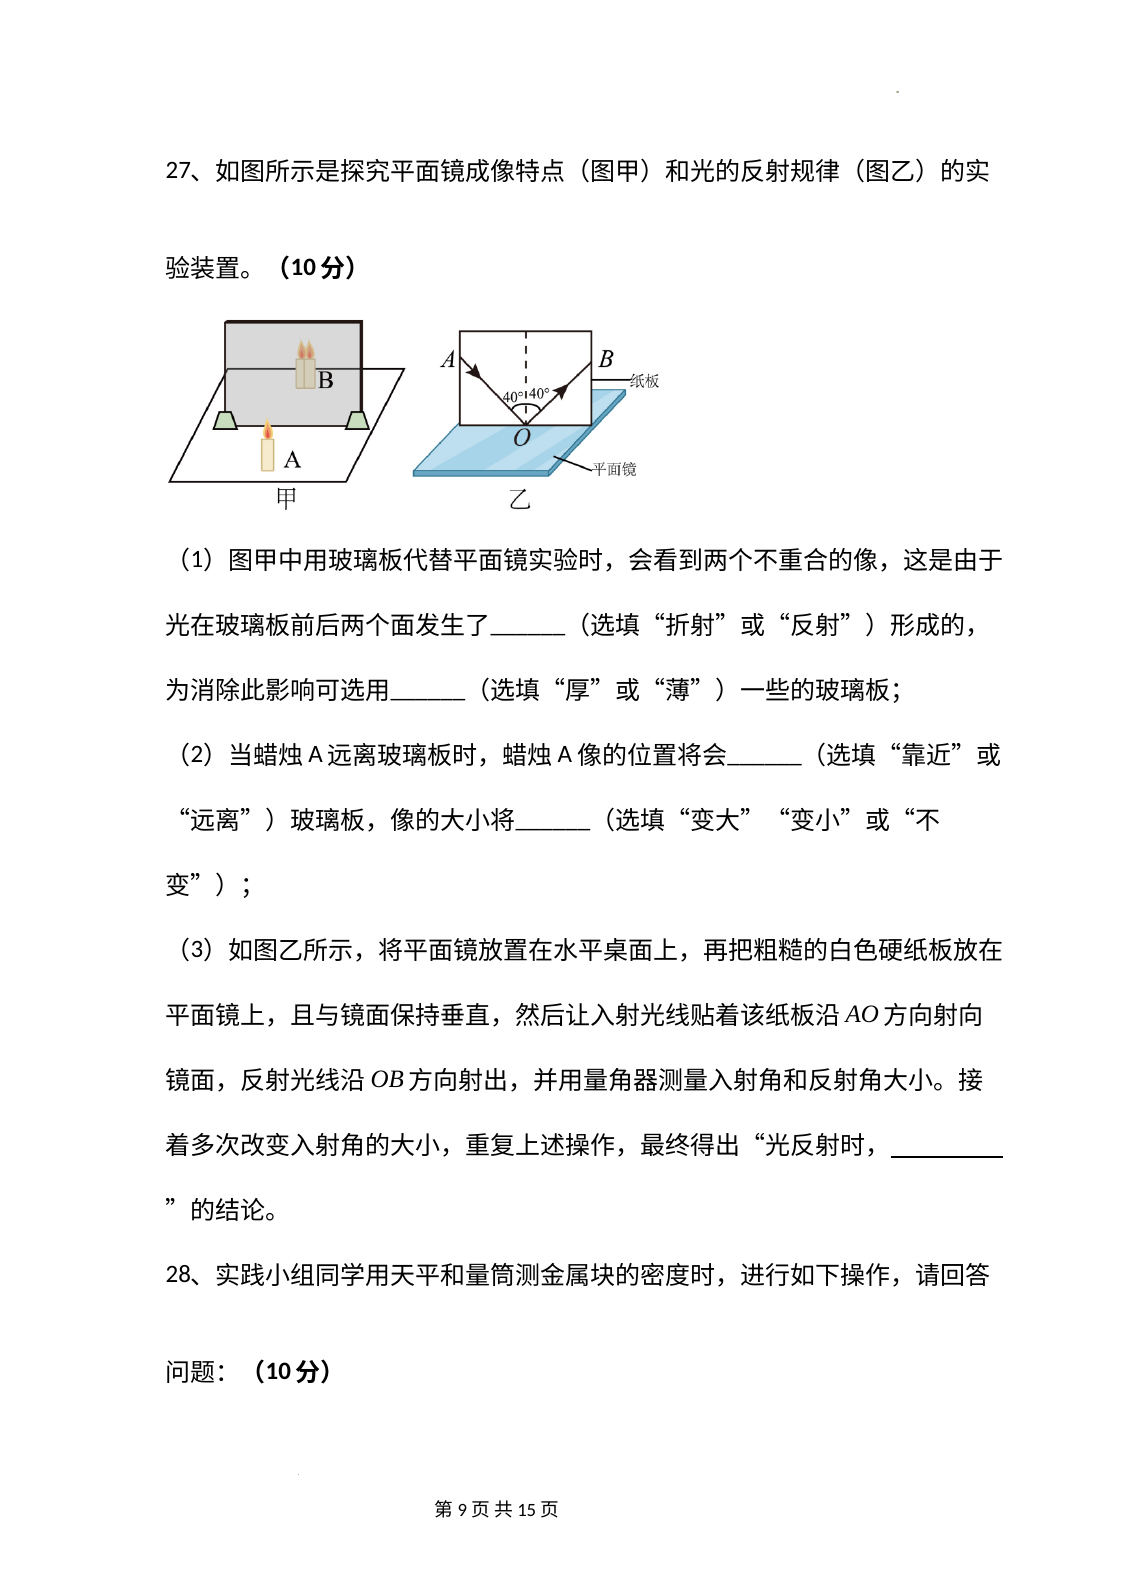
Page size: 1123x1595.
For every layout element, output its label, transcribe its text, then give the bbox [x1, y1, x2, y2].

text （1）图甲中用玻璃板代替平面镜实验时，会看到两个不重合的像，这是由于光在玻璃板前后两个面发生了______（选填“折射”或“反射”）形成的，为消除此影响可选用______（选填“厚”或“薄”）一些的玻璃板； [165, 526, 1004, 721]
text 28、实践小组同学用天平和量筒测金属块的密度时，进行如下操作，请回答问题：（10分） [165, 1241, 1004, 1403]
text 27、如图所示是探究平面镜成像特点（图甲）和光的反射规律（图乙）的实验装置。（10分） [165, 137, 1004, 299]
picture [165, 317, 661, 512]
text （2）当蜡烛A远离玻璃板时，蜡烛A像的位置将会______（选填“靠近”或“远离”）玻璃板，像的大小将______（选填“变大”“变小”或“不变”）； [165, 721, 1004, 916]
text （3）如图乙所示，将平面镜放置在水平桌面上，再把粗糙的白色硬纸板放在平面镜上，且与镜面保持垂直，然后让入射光线贴着该纸板沿AO方向射向镜面，反射光线沿OB方向射出，并用量角器测量入射角和反射角大小。接着多次改变入射角的大小，重复上述操作，最终得出“光反射时， ”的结论。 [165, 916, 1004, 1241]
